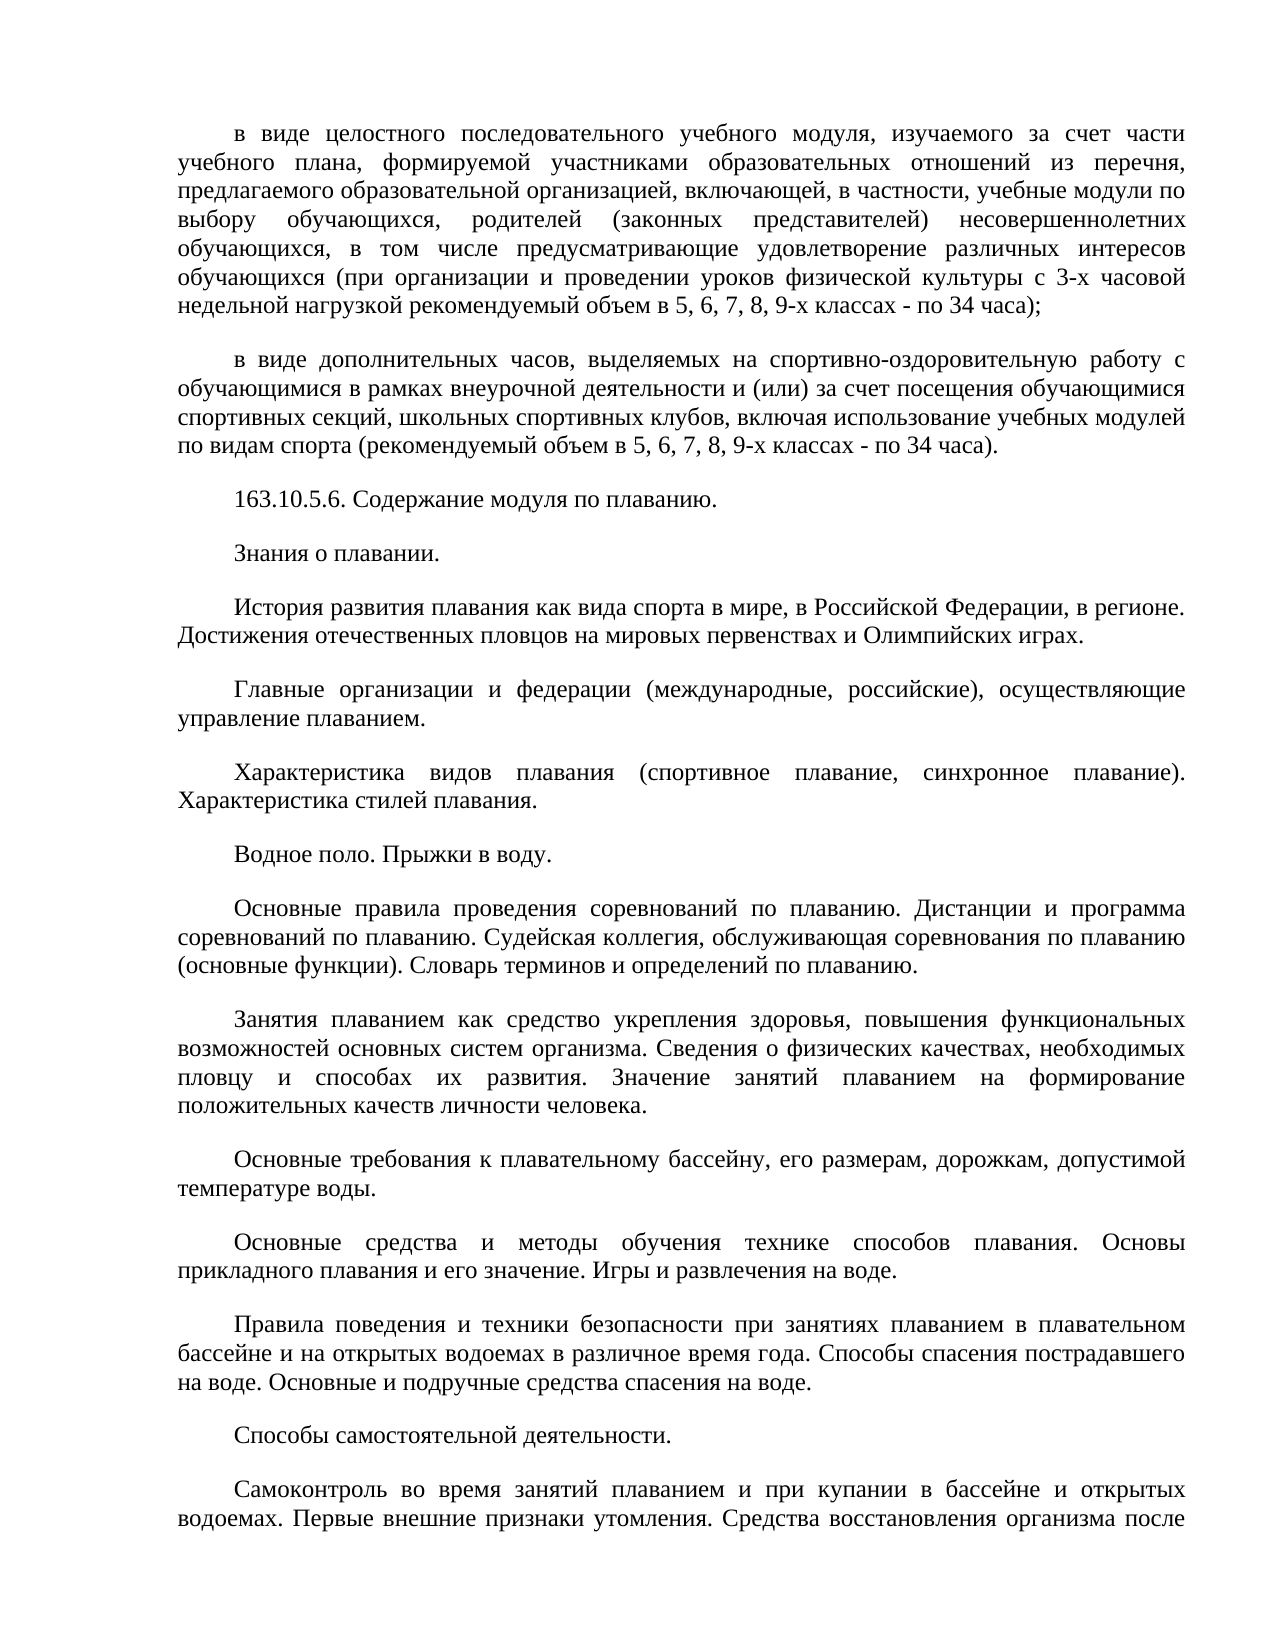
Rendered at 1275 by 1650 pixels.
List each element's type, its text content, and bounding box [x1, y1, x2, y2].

text Основные средства и методы обучения технике способов плавания. Основы прикладного плавания и его значение. Игры и развлечения на воде. [177, 1227, 1186, 1284]
text Основные правила проведения соревнований по плаванию. Дистанции и программа соревнований по плаванию. Судейская коллегия, обслуживающая соревнования по плаванию (основные функции). Словарь терминов и определений по плаванию. [177, 893, 1186, 979]
text Правила поведения и техники безопасности при занятиях плаванием в плавательном бассейне и на открытых водоемах в различное время года. Способы спасения пострадавшего на воде. Основные и подручные средства спасения на воде. [177, 1309, 1186, 1396]
text Способы самостоятельной деятельности. [177, 1421, 1186, 1449]
text Водное поло. Прыжки в воду. [177, 839, 1186, 868]
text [177, 1474, 1186, 1532]
text Знания о плавании. [177, 538, 1186, 567]
text в виде целостного последовательного учебного модуля, изучаемого за счет части учебного плана, формируемой участниками образовательных отношений из перечня, предлагаемого образовательной организацией, включающей, в частности, учебные модули по выбору обучающихся, родителей (законных представителей) несовершеннолетних обучающихся, в том числе предусматривающие удовлетворение различных интересов обучающихся (при организации и проведении уроков физической культуры с 3-х часовой недельной нагрузкой рекомендуемый объем в 5, 6, 7, 8, 9-х классах - по 34 часа); [177, 118, 1186, 319]
text Главные организации и федерации (международные, российские), осуществляющие управление плаванием. [177, 674, 1186, 732]
text Занятия плаванием как средство укрепления здоровья, повышения функциональных возможностей основных систем организма. Сведения о физических качествах, необходимых пловцу и способах их развития. Значение занятий плаванием на формирование положительных качеств личности человека. [177, 1004, 1186, 1119]
text История развития плавания как вида спорта в мире, в Российской Федерации, в регионе. Достижения отечественных пловцов на мировых первенствах и Олимпийских играх. [177, 592, 1186, 649]
text Основные требования к плавательному бассейну, его размерам, дорожкам, допустимой температуре воды. [177, 1144, 1186, 1202]
text 163.10.5.6. Содержание модуля по плаванию. [177, 484, 1186, 513]
text в виде дополнительных часов, выделяемых на спортивно-оздоровительную работу с обучающимися в рамках внеурочной деятельности и (или) за счет посещения обучающимися спортивных секций, школьных спортивных клубов, включая использование учебных модулей по видам спорта (рекомендуемый объем в 5, 6, 7, 8, 9-х классах - по 34 часа). [177, 344, 1186, 459]
text Характеристика видов плавания (спортивное плавание, синхронное плавание). Характеристика стилей плавания. [177, 757, 1186, 814]
